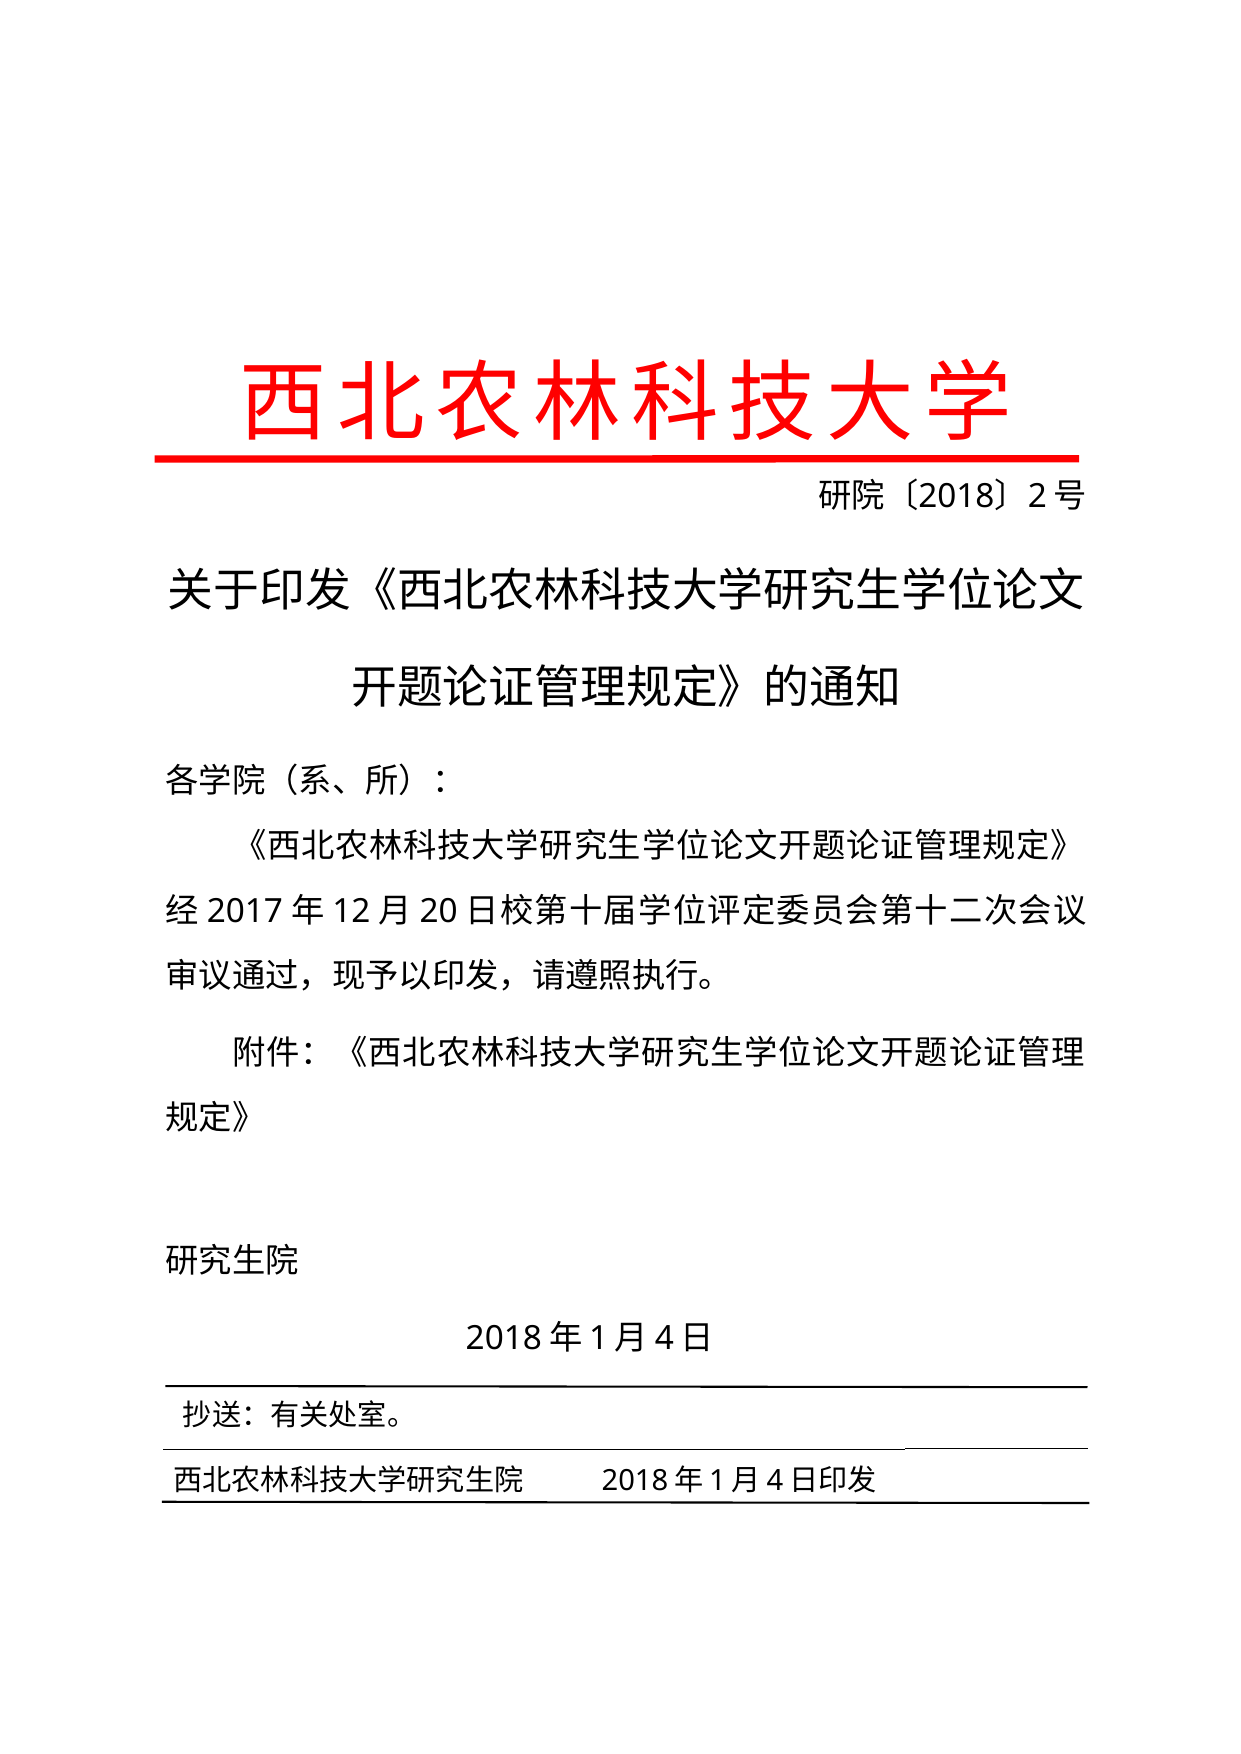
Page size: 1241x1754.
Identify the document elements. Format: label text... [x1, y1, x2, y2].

text 西北农林科技大学研究生院 2018年1月4日印发 [165, 1445, 1087, 1501]
text 研院〔2018〕2号 [165, 460, 1087, 525]
text 各学院（系、所）： 《西北农林科技大学研究生学位论文开题论证管理规定》经2017年12月20日校第十届学位评定委员会第十二次会议审议通过，现予以印发，请遵照执行。 [165, 745, 1087, 1005]
text 关于印发《西北农林科技大学研究生学位论文开题论证管理规定》的通知 [165, 538, 1087, 733]
text 抄送：有关处室。 [165, 1388, 1087, 1445]
text 2018年1月4日 [165, 1303, 1087, 1368]
text 研究生院 [165, 1160, 1087, 1290]
text 附件：《西北农林科技大学研究生学位论文开题论证管理规定》 [165, 1018, 1087, 1148]
text 西北农林科技大学 [165, 330, 1087, 460]
